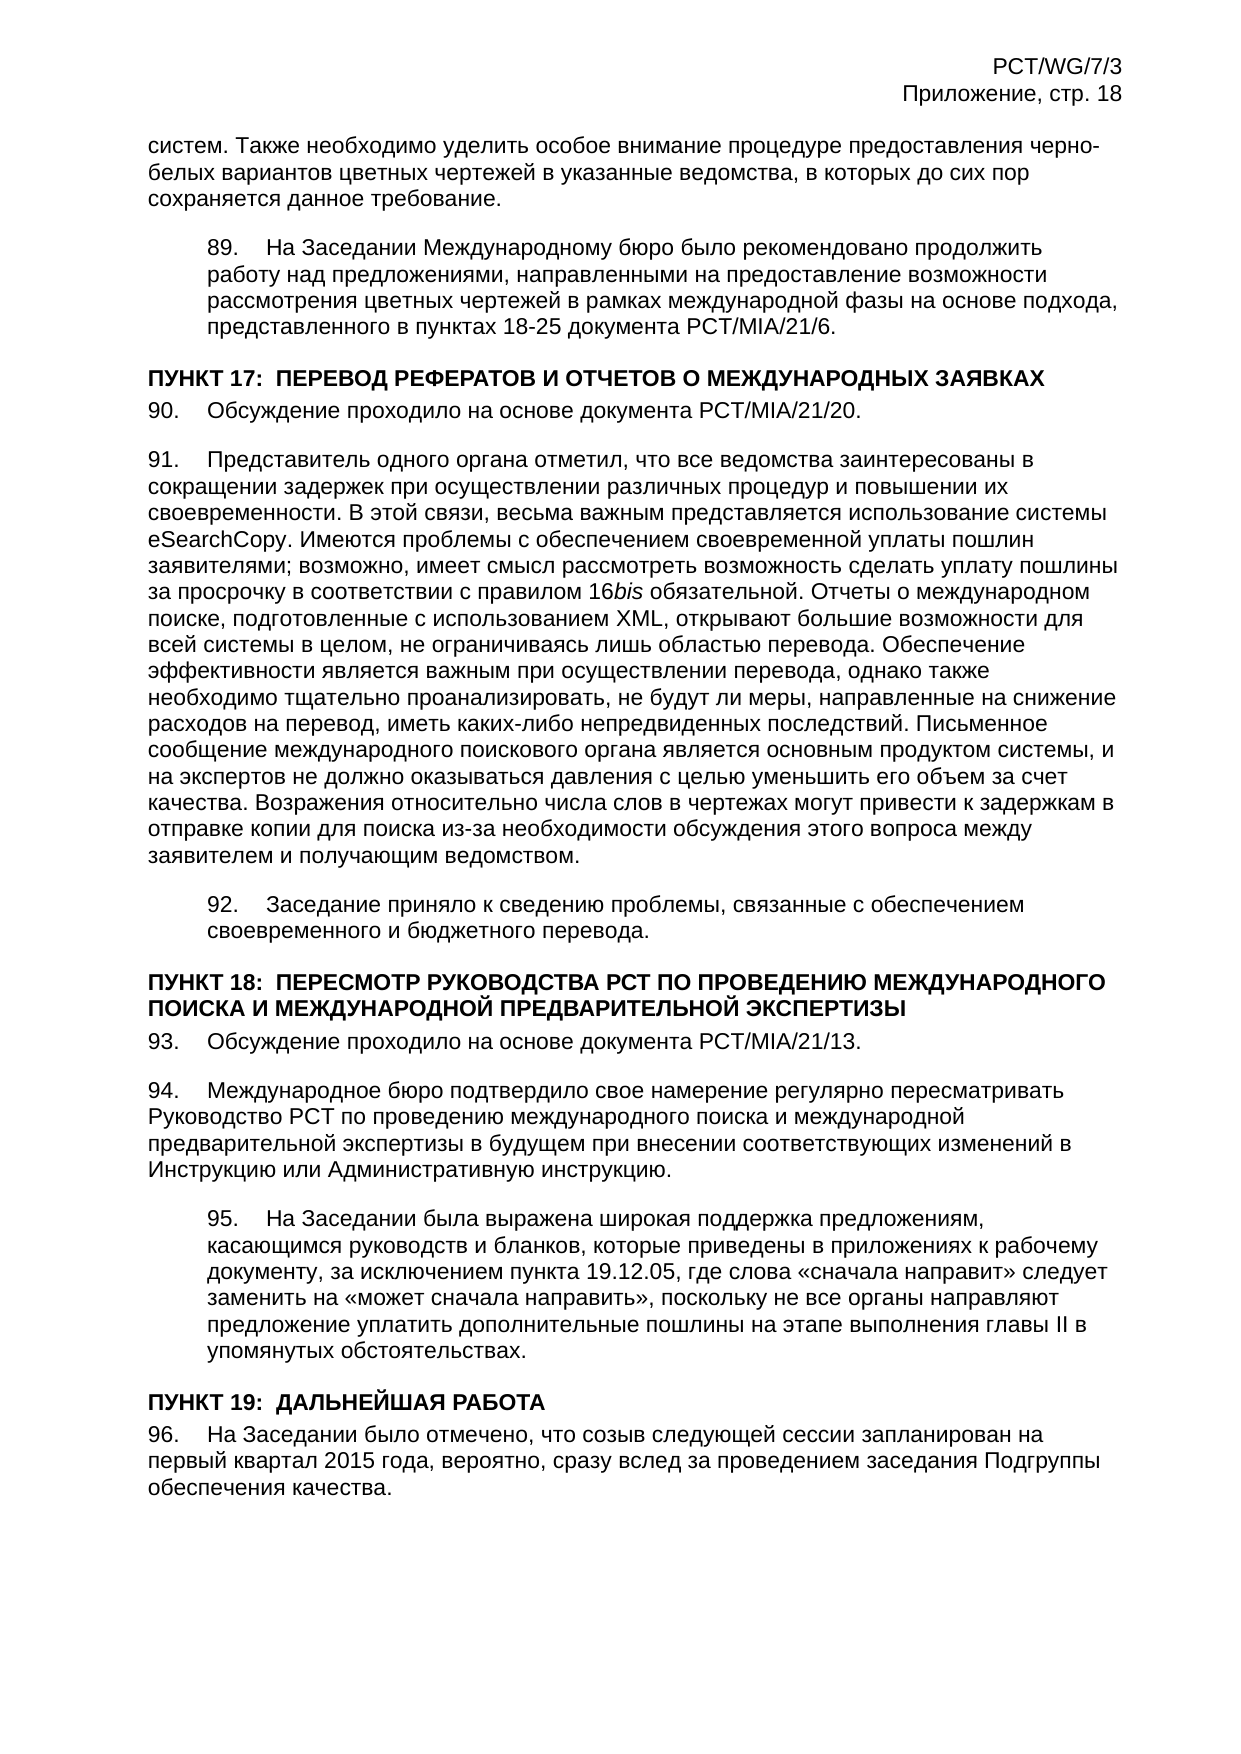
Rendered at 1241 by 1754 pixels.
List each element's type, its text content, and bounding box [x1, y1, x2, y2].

list На Заседании была выражена широкая поддержка предложениям, касающимся руководств и бланков, которые приведены в приложениях к рабочему документу, за исключением пункта 19.12.05, где слова «сначала направит» следует заменить на «может сначала направить», поскольку не все органы направляют предложение уплатить дополнительные пошлины на этапе выполнения главы II в упомянутых обстоятельствах. [207, 1205, 1122, 1363]
list систем. Также необходимо уделить особое внимание процедуре предоставления черно-белых вариантов цветных чертежей в указанные ведомства, в которых до сих пор сохраняется данное требование. [148, 132, 1122, 211]
list На Заседании Международному бюро было рекомендовано продолжить работу над предложениями, направленными на предоставление возможности рассмотрения цветных чертежей в рамках международной фазы на основе подхода, представленного в пунктах 18-25 документа PCT/MIA/21/6. [207, 234, 1122, 339]
list Представитель одного органа отметил, что все ведомства заинтересованы в сокращении задержек при осуществлении различных процедур и повышении их своевременности. В этой связи, весьма важным представляется использование системы eSearchCopy. Имеются проблемы с обеспечением своевременной уплаты пошлин заявителями; возможно, имеет смысл рассмотреть возможность сделать уплату пошлины за просрочку в соответствии с правилом 16bis обязательной. Отчеты о международном поиске, подготовленные с использованием XML, открывают большие возможности для всей системы в целом, не ограничиваясь лишь областью перевода. Обеспечение эффективности является важным при осуществлении перевода, однако также необходимо тщательно проанализировать, не будут ли меры, направленные на снижение расходов на перевод, иметь каких-либо непредвиденных последствий. Письменное сообщение международного поискового органа является основным продуктом системы, и на экспертов не должно оказываться давления с целью уменьшить его объем за счет качества. Возражения относительно числа слов в чертежах могут привести к задержкам в отправке копии для поиска из-за необходимости обсуждения этого вопроса между заявителем и получающим ведомством. [148, 446, 1122, 868]
list Обсуждение проходило на основе документа PCT/MIA/21/20. [148, 397, 1122, 423]
list Международное бюро подтвердило свое намерение регулярно пересматривать Руководство РСТ по проведению международного поиска и международной предварительной экспертизы в будущем при внесении соответствующих изменений в Инструкцию или Административную инструкцию. [148, 1077, 1122, 1182]
subtitle ПУНКТ 17: ПЕРЕВОД РЕФЕРАТОВ И ОТЧЕТОВ О МЕЖДУНАРОДНЫХ ЗАЯВКАХ [148, 364, 1122, 391]
subtitle ПУНКТ 18: ПЕРЕСМОТР РУКОВОДСТВА РСТ ПО ПРОВЕДЕНИЮ МЕЖДУНАРОДНОГО ПОИСКА И МЕЖДУНАРОДНОЙ ПРЕДВАРИТЕЛЬНОЙ ЭКСПЕРТИЗЫ [148, 969, 1122, 1021]
subtitle ПУНКТ 19: ДАЛЬНЕЙШАЯ РАБОТА [148, 1388, 1122, 1415]
list Обсуждение проходило на основе документа PCT/MIA/21/13. [148, 1028, 1122, 1054]
list На Заседании было отмечено, что созыв следующей сессии запланирован на первый квартал 2015 года, вероятно, сразу вслед за проведением заседания Подгруппы обеспечения качества. [148, 1421, 1122, 1500]
list Заседание приняло к сведению проблемы, связанные с обеспечением своевременного и бюджетного перевода. [207, 891, 1122, 944]
